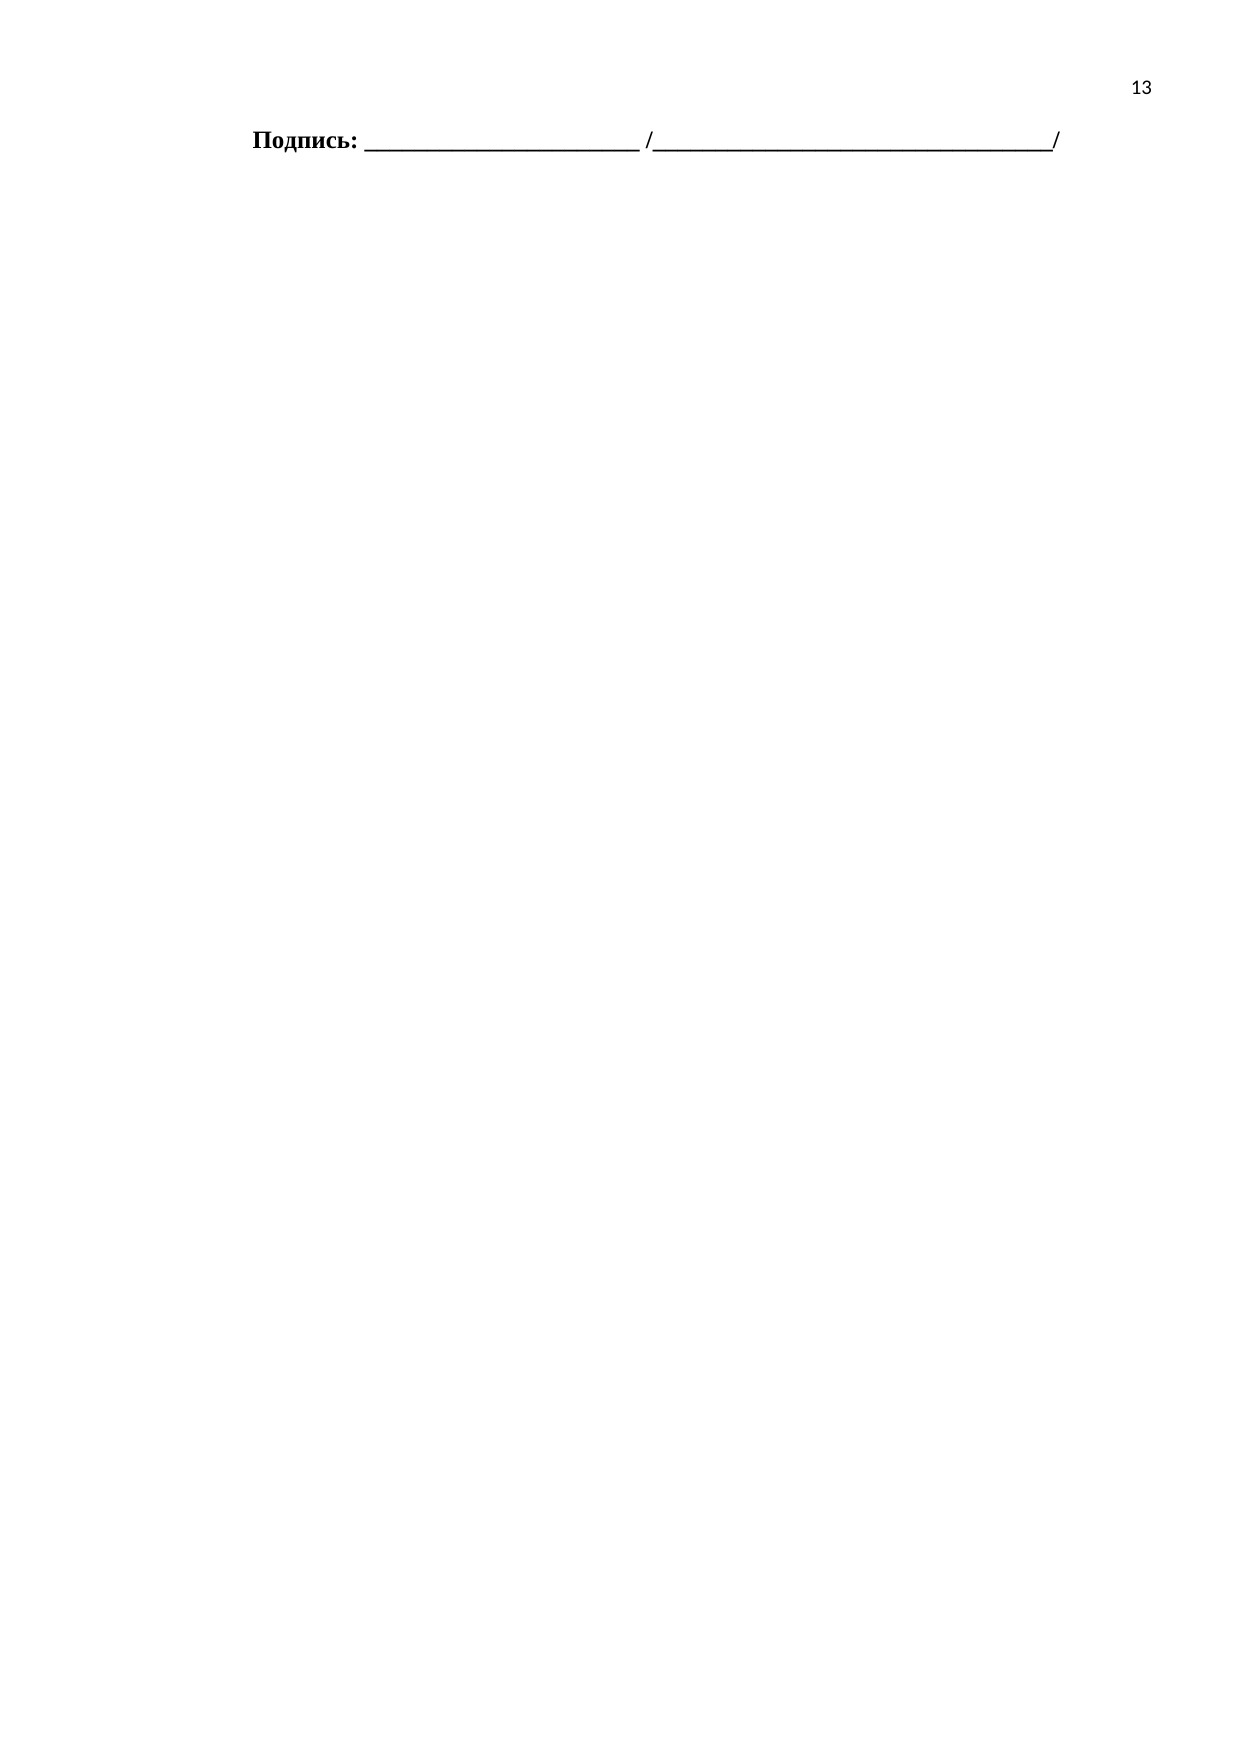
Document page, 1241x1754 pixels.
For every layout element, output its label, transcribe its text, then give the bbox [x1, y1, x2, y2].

text Подпись: ______________________ /________________________________/ [177, 125, 1152, 153]
